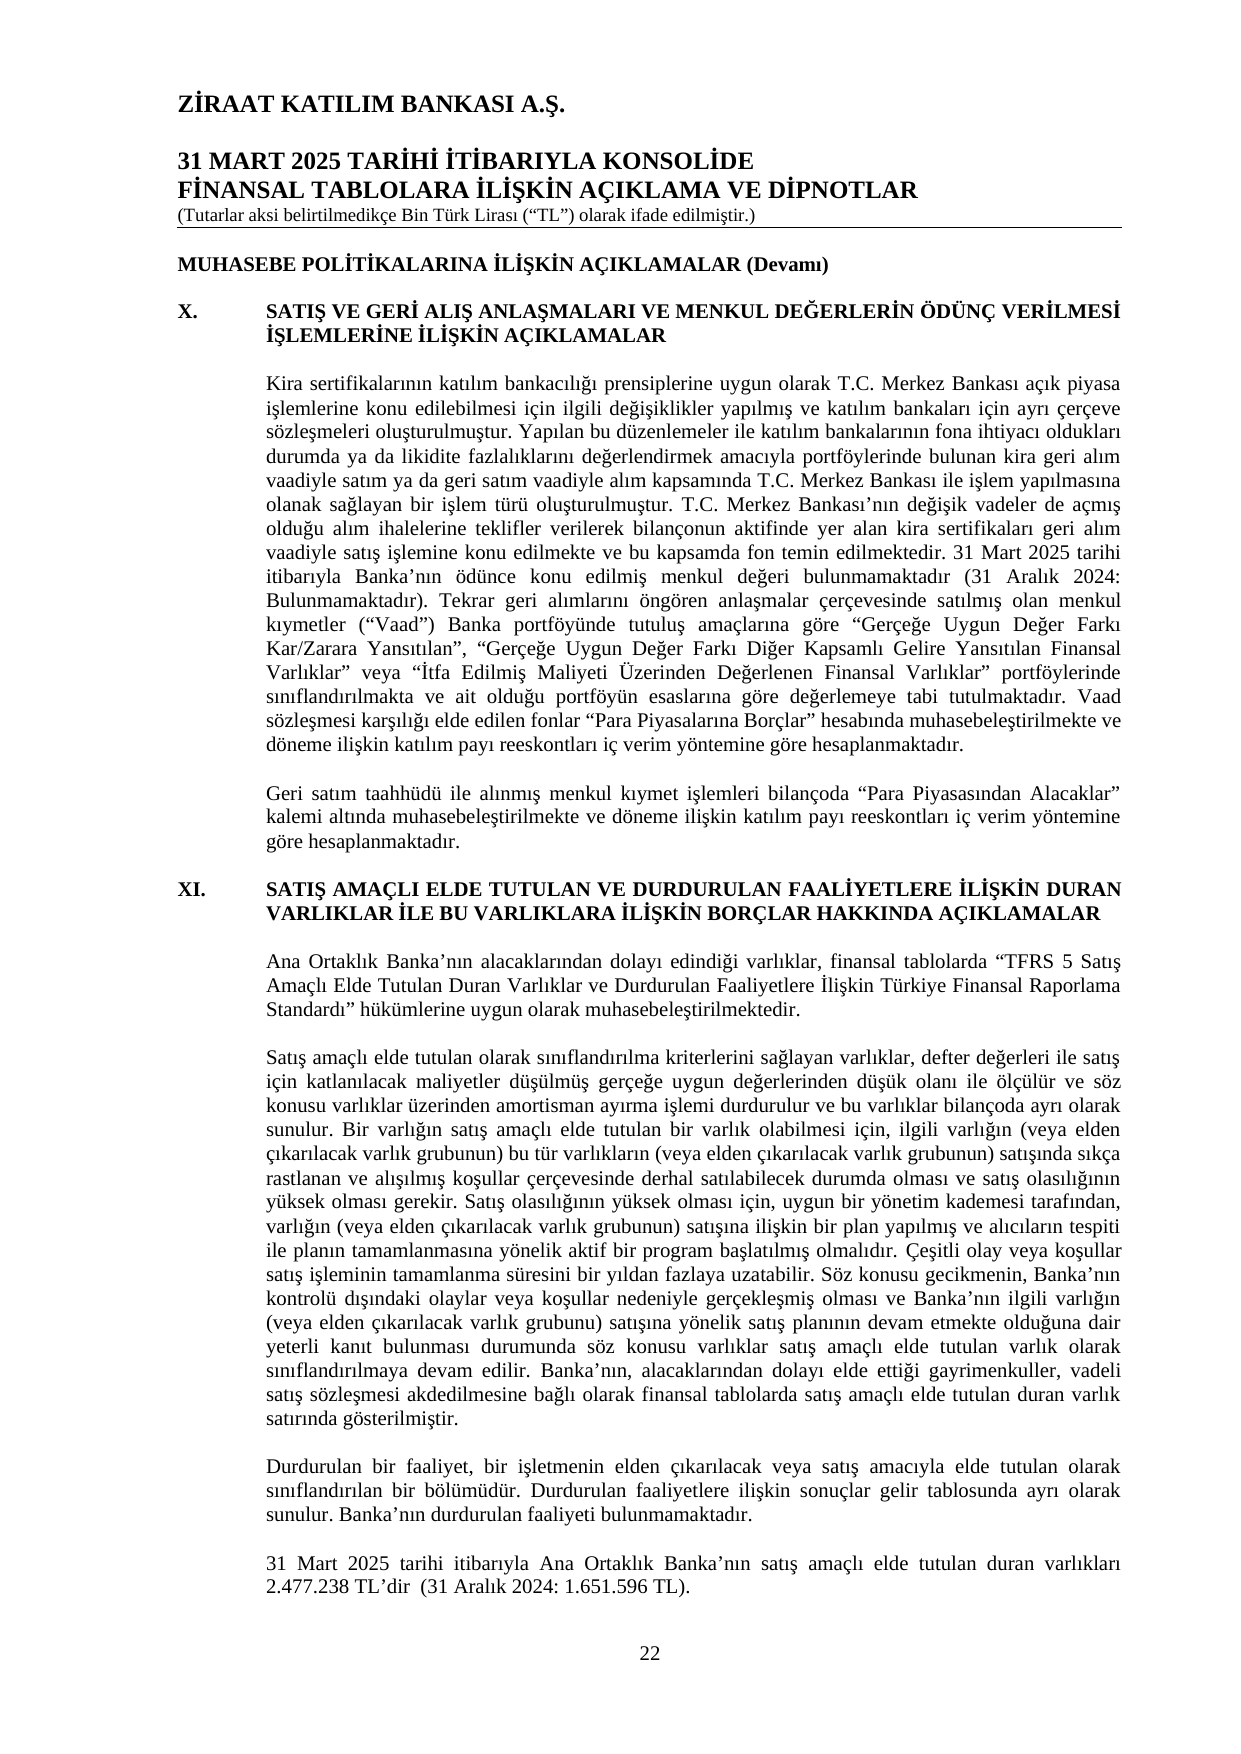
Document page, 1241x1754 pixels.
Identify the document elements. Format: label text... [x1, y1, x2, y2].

text Durdurulan bir faaliyet, bir işletmenin elden çıkarılacak veya satış amacıyla elde tutulan olarak sınıflandırılan bir bölümüdür. Durdurulan faaliyetlere ilişkin sonuçlar gelir tablosunda ayrı olarak sunulur. Banka’nın durdurulan faaliyeti bulunmamaktadır. [266, 1454, 1122, 1526]
text MUHASEBE POLİTİKALARINA İLİŞKİN AÇIKLAMALAR (Devamı) [177, 255, 1122, 275]
text Geri satım taahhüdü ile alınmış menkul kıymet işlemleri bilançoda “Para Piyasasından Alacaklar” kalemi altında muhasebeleştirilmekte ve döneme ilişkin katılım payı reeskontları iç verim yöntemine göre hesaplanmaktadır. [266, 780, 1122, 853]
text X. SATIŞ VE GERİ ALIŞ ANLAŞMALARI VE MENKUL DEĞERLERİN ÖDÜNÇ VERİLMESİ İŞLEMLERİNE İLİŞKİN AÇIKLAMALAR [177, 299, 1122, 347]
text 31 Mart 2025 tarihi itibarıyla Ana Ortaklık Banka’nın satış amaçlı elde tutulan duran varlıkları 2.477.238 TL’dir (31 Aralık 2024: 1.651.596 TL). [266, 1550, 1122, 1598]
text Ana Ortaklık Banka’nın alacaklarından dolayı edindiği varlıklar, finansal tablolarda “TFRS 5 Satış Amaçlı Elde Tutulan Duran Varlıklar ve Durdurulan Faaliyetlere İlişkin Türkiye Finansal Raporlama Standardı” hükümlerine uygun olarak muhasebeleştirilmektedir. [266, 949, 1122, 1021]
text Satış amaçlı elde tutulan olarak sınıflandırılma kriterlerini sağlayan varlıklar, defter değerleri ile satış için katlanılacak maliyetler düşülmüş gerçeğe uygun değerlerinden düşük olanı ile ölçülür ve söz konusu varlıklar üzerinden amortisman ayırma işlemi durdurulur ve bu varlıklar bilançoda ayrı olarak sunulur. Bir varlığın satış amaçlı elde tutulan bir varlık olabilmesi için, ilgili varlığın (veya elden çıkarılacak varlık grubunun) bu tür varlıkların (veya elden çıkarılacak varlık grubunun) satışında sıkça rastlanan ve alışılmış koşullar çerçevesinde derhal satılabilecek durumda olması ve satış olasılığının yüksek olması gerekir. Satış olasılığının yüksek olması için, uygun bir yönetim kademesi tarafından, varlığın (veya elden çıkarılacak varlık grubunun) satışına ilişkin bir plan yapılmış ve alıcıların tespiti ile planın tamamlanmasına yönelik aktif bir program başlatılmış olmalıdır. Çeşitli olay veya koşullar satış işleminin tamamlanma süresini bir yıldan fazlaya uzatabilir. Söz konusu gecikmenin, Banka’nın kontrolü dışındaki olaylar veya koşullar nedeniyle gerçekleşmiş olması ve Banka’nın ilgili varlığın (veya elden çıkarılacak varlık grubunu) satışına yönelik satış planının devam etmekte olduğuna dair yeterli kanıt bulunması durumunda söz konusu varlıklar satış amaçlı elde tutulan varlık olarak sınıflandırılmaya devam edilir. Banka’nın, alacaklarından dolayı elde ettiği gayrimenkuller, vadeli satış sözleşmesi akdedilmesine bağlı olarak finansal tablolarda satış amaçlı elde tutulan duran varlık satırında gösterilmiştir. [266, 1045, 1122, 1430]
text Kira sertifikalarının katılım bankacılığı prensiplerine uygun olarak T.C. Merkez Bankası açık piyasa işlemlerine konu edilebilmesi için ilgili değişiklikler yapılmış ve katılım bankaları için ayrı çerçeve sözleşmeleri oluşturulmuştur. Yapılan bu düzenlemeler ile katılım bankalarının fona ihtiyacı oldukları durumda ya da likidite fazlalıklarını değerlendirmek amacıyla portföylerinde bulunan kira geri alım vaadiyle satım ya da geri satım vaadiyle alım kapsamında T.C. Merkez Bankası ile işlem yapılmasına olanak sağlayan bir işlem türü oluşturulmuştur. T.C. Merkez Bankası’nın değişik vadeler de açmış olduğu alım ihalelerine teklifler verilerek bilançonun aktifinde yer alan kira sertifikaları geri alım vaadiyle satış işlemine konu edilmekte ve bu kapsamda fon temin edilmektedir. 31 Mart 2025 tarihi itibarıyla Banka’nın ödünce konu edilmiş menkul değeri bulunmamaktadır (31 Aralık 2024: Bulunmamaktadır). Tekrar geri alımlarını öngören anlaşmalar çerçevesinde satılmış olan menkul kıymetler (“Vaad”) Banka portföyünde tutuluş amaçlarına göre “Gerçeğe Uygun Değer Farkı Kar/Zarara Yansıtılan”, “Gerçeğe Uygun Değer Farkı Diğer Kapsamlı Gelire Yansıtılan Finansal Varlıklar” veya “İtfa Edilmiş Maliyeti Üzerinden Değerlenen Finansal Varlıklar” portföylerinde sınıflandırılmakta ve ait olduğu portföyün esaslarına göre değerlemeye tabi tutulmaktadır. Vaad sözleşmesi karşılığı elde edilen fonlar “Para Piyasalarına Borçlar” hesabında muhasebeleştirilmekte ve döneme ilişkin katılım payı reeskontları iç verim yöntemine göre hesaplanmaktadır. [266, 371, 1122, 756]
text XI. SATIŞ AMAÇLI ELDE TUTULAN VE DURDURULAN FAALİYETLERE İLİŞKİN DURAN VARLIKLAR İLE BU VARLIKLARA İLİŞKİN BORÇLAR HAKKINDA AÇIKLAMALAR [177, 877, 1122, 925]
